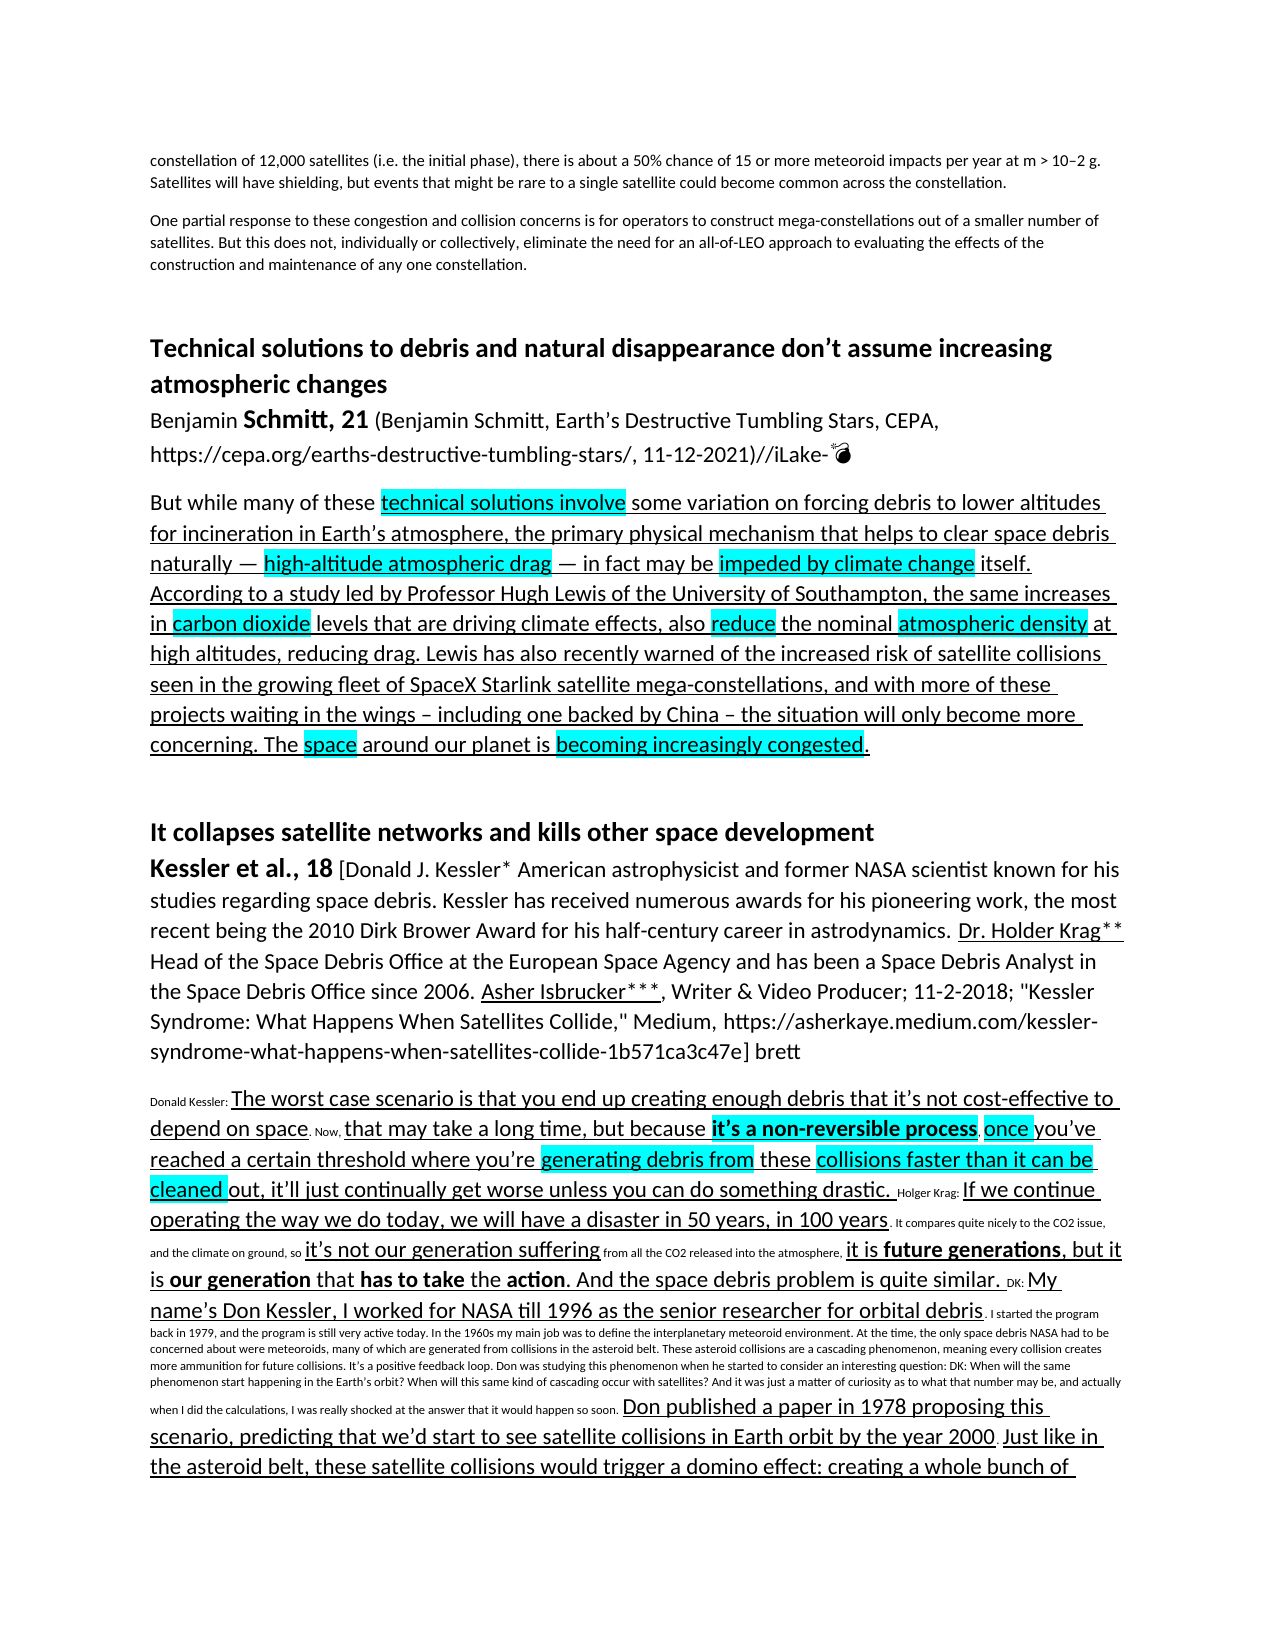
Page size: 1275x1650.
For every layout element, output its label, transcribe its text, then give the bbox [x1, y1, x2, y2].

subtitle Technical solutions to debris and natural disappearance don’t assume increasing atmospheric changes [150, 331, 1125, 400]
text Benjamin Schmitt, 21 (Benjamin Schmitt, Earth’s Destructive Tumbling Stars, CEPA, https://cepa.org/earths-destructive-tumbling-stars/, 11-12-2021)//iLake-💣🍔 [150, 402, 1125, 469]
subtitle It collapses satellite networks and kills other space development [150, 816, 1125, 848]
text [150, 150, 1125, 192]
text One partial response to these congestion and collision concerns is for operators to construct mega-constellations out of a smaller number of satellites. But this does not, individually or collectively, eliminate the need for an all-of-LEO approach to evaluating the effects of the construction and maintenance of any one constellation. [150, 210, 1125, 274]
text Kessler et al., 18 [Donald J. Kessler* American astrophysicist and former NASA scientist known for his studies regarding space debris. Kessler has received numerous awards for his pioneering work, the most recent being the 2010 Dirk Brower Award for his half-century career in astrodynamics. Dr. Holder Krag** Head of the Space Debris Office at the European Space Agency and has been a Space Debris Analyst in the Space Debris Office since 2006. Asher Isbrucker***, Writer & Video Producer; 11-2-2018; "Kessler Syndrome: What Happens When Satellites Collide," Medium, https://asherkaye.medium.com/kessler-syndrome-what-happens-when-satellites-collide-1b571ca3c47e] brett [150, 851, 1125, 1065]
text But while many of these technical solutions involve some variation on forcing debris to lower altitudes for incineration in Earth’s atmosphere, the primary physical mechanism that helps to clear space debris naturally — high-altitude atmospheric drag — in fact may be impeded by climate change itself. According to a study led by Professor Hugh Lewis of the University of Southampton, the same increases in carbon dioxide levels that are driving climate effects, also reduce the nominal atmospheric density at high altitudes, reducing drag. Lewis has also recently warned of the increased risk of satellite collisions seen in the growing fleet of SpaceX Starlink satellite mega-constellations, and with more of these projects waiting in the wings – including one backed by China – the situation will only become more concerning. The space around our planet is becoming increasingly congested. [150, 488, 1125, 758]
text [150, 1084, 1125, 1480]
